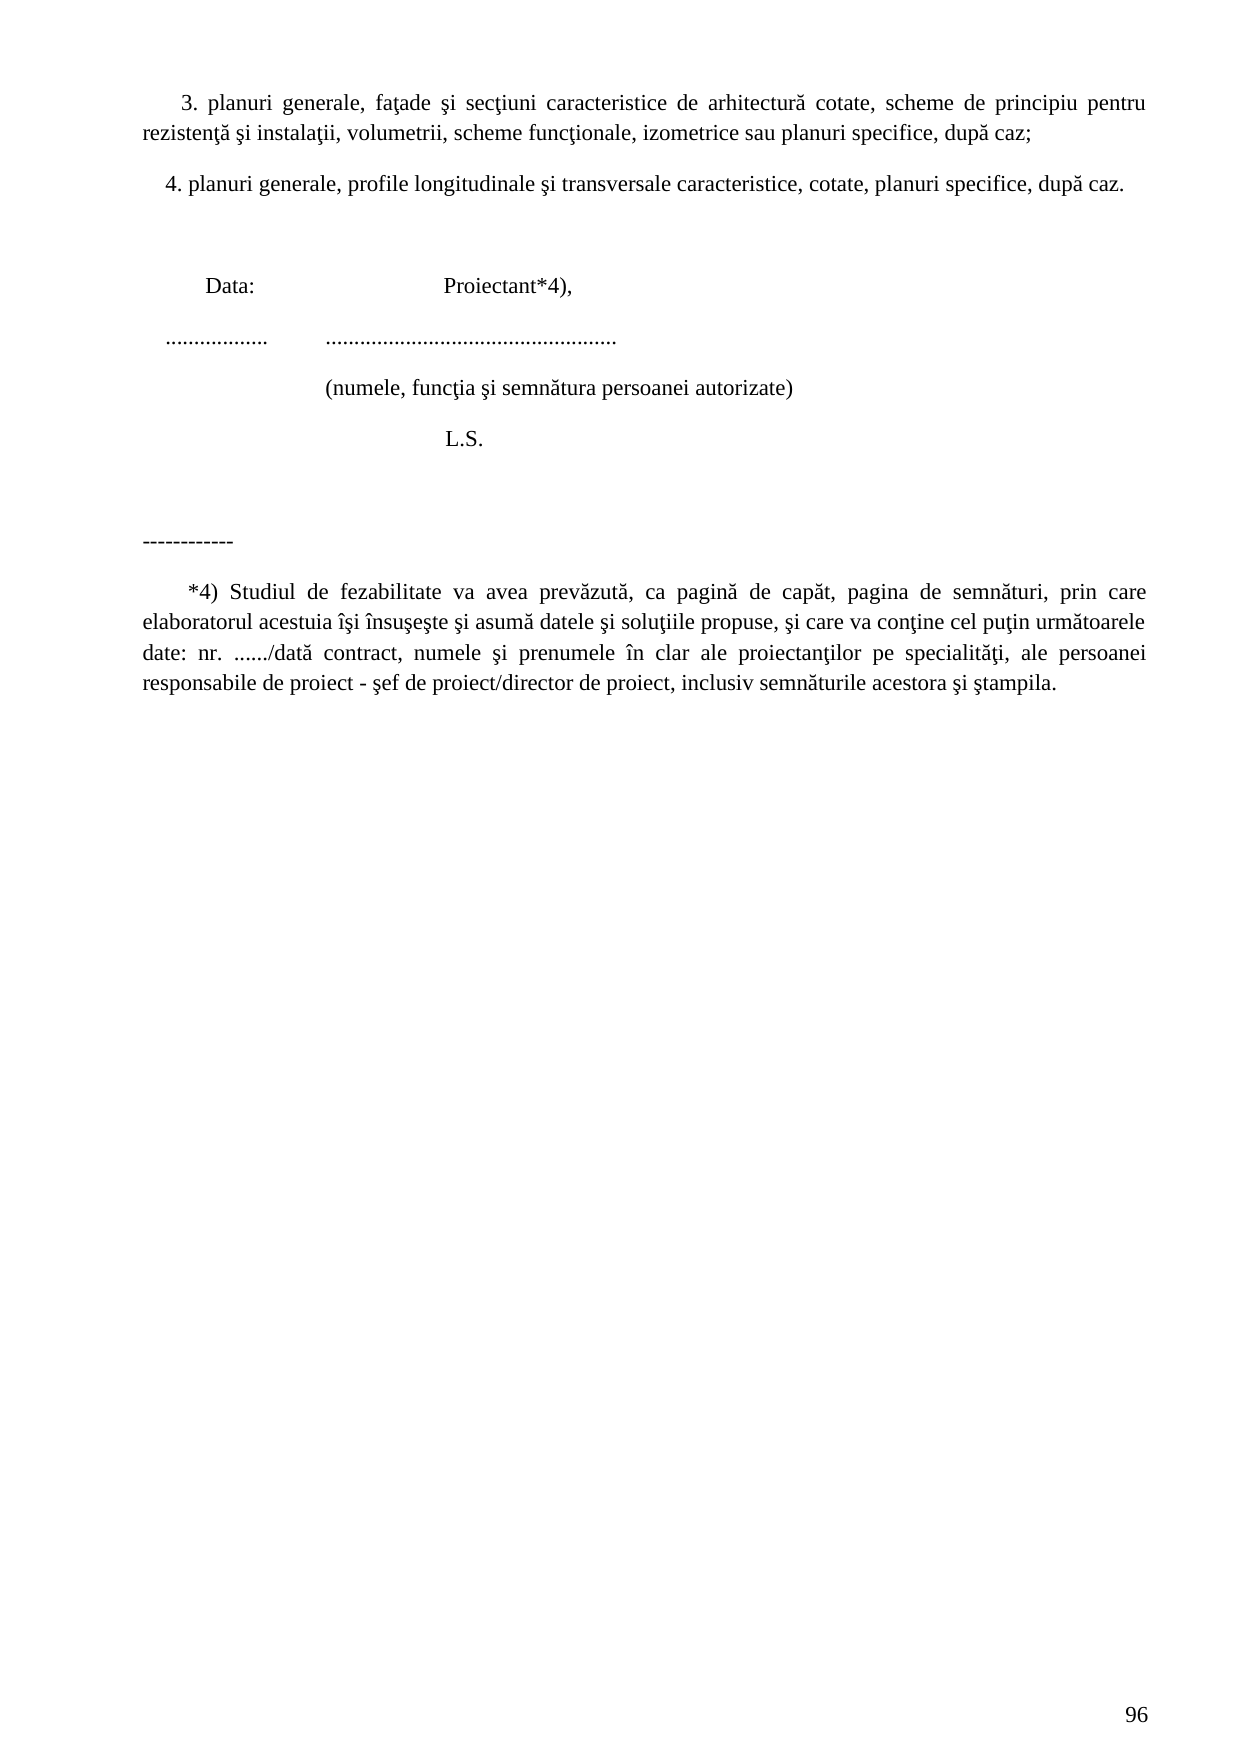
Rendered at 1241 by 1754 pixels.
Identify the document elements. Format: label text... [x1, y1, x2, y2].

text ------------ [142, 527, 1148, 553]
text 3. planuri generale, faţade şi secţiuni caracteristice de arhitectură cotate, scheme de principiu pentru rezistenţă şi instalaţii, volumetrii, scheme funcţionale, izometrice sau planuri specifice, după caz; [142, 89, 1148, 145]
text 4. planuri generale, profile longitudinale şi transversale caracteristice, cotate, planuri specifice, după caz. [142, 170, 1148, 196]
text Data: Proiectant*4), [142, 272, 1148, 298]
text (numele, funcţia şi semnătura persoanei autorizate) [142, 374, 1148, 400]
text *4) Studiul de fezabilitate va avea prevăzută, ca pagină de capăt, pagina de semnături, prin care elaboratorul acestuia îşi însuşeşte şi asumă datele şi soluţiile propuse, şi care va conţine cel puţin următoarele date: nr. ....../dată contract, numele şi prenumele în clar ale proiectanţilor pe specialităţi, ale persoanei responsabile de proiect - şef de proiect/director de proiect, inclusiv semnăturile acestora şi ştampila. [142, 578, 1148, 695]
text .................. ................................................... [142, 323, 1148, 349]
text L.S. [142, 425, 1148, 451]
